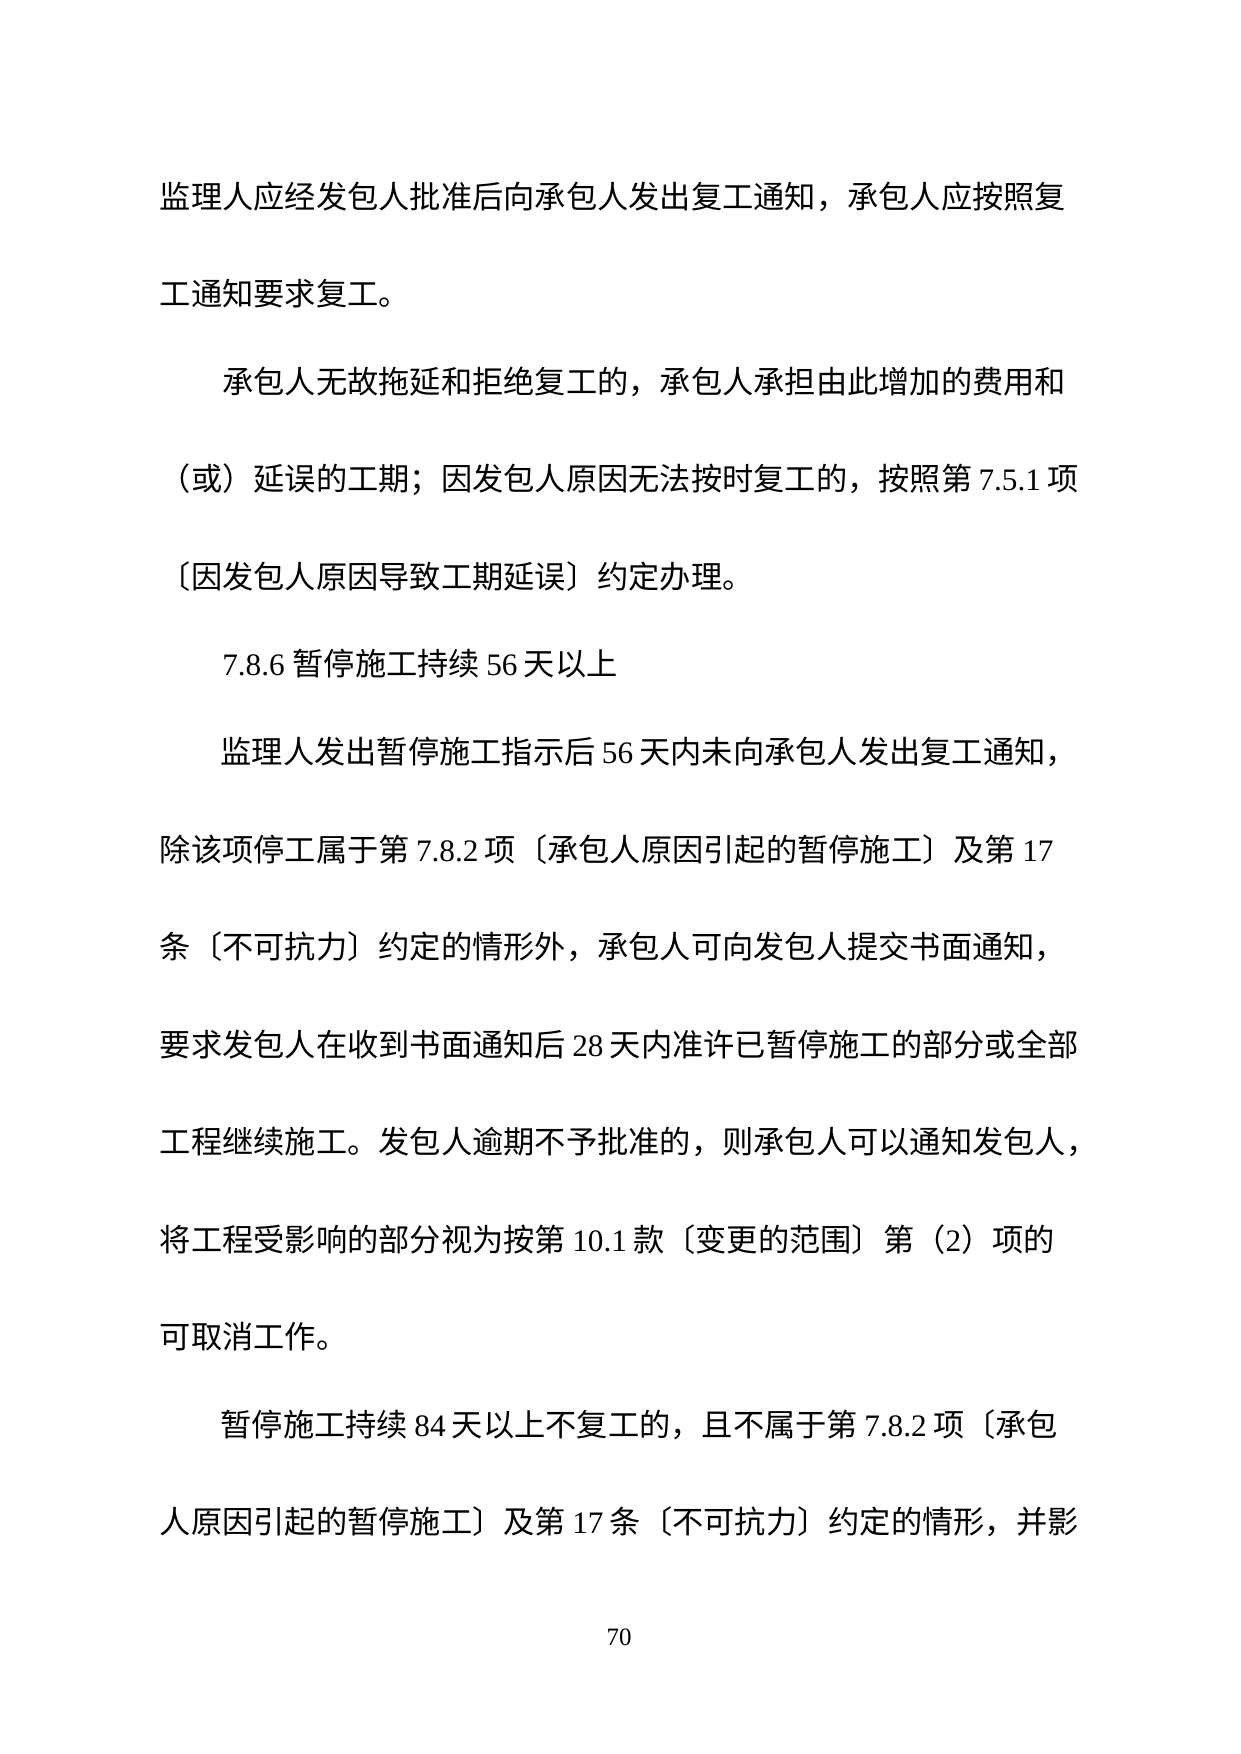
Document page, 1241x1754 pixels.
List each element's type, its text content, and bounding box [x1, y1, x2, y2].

text 7.8.6 暂停施工持续56天以上 [159, 630, 1078, 695]
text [159, 162, 1078, 324]
text 监理人发出暂停施工指示后56天内未向承包人发出复工通知，除该项停工属于第7.8.2项〔承包人原因引起的暂停施工〕及第17条〔不可抗力〕约定的情形外，承包人可向发包人提交书面通知，要求发包人在收到书面通知后28天内准许已暂停施工的部分或全部工程继续施工。发包人逾期不予批准的，则承包人可以通知发包人，将工程受影响的部分视为按第10.1款〔变更的范围〕第（2）项的可取消工作。 [159, 717, 1078, 1367]
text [159, 1390, 1078, 1552]
text 承包人无故拖延和拒绝复工的，承包人承担由此增加的费用和（或）延误的工期；因发包人原因无法按时复工的，按照第7.5.1项〔因发包人原因导致工期延误〕约定办理。 [159, 347, 1078, 607]
